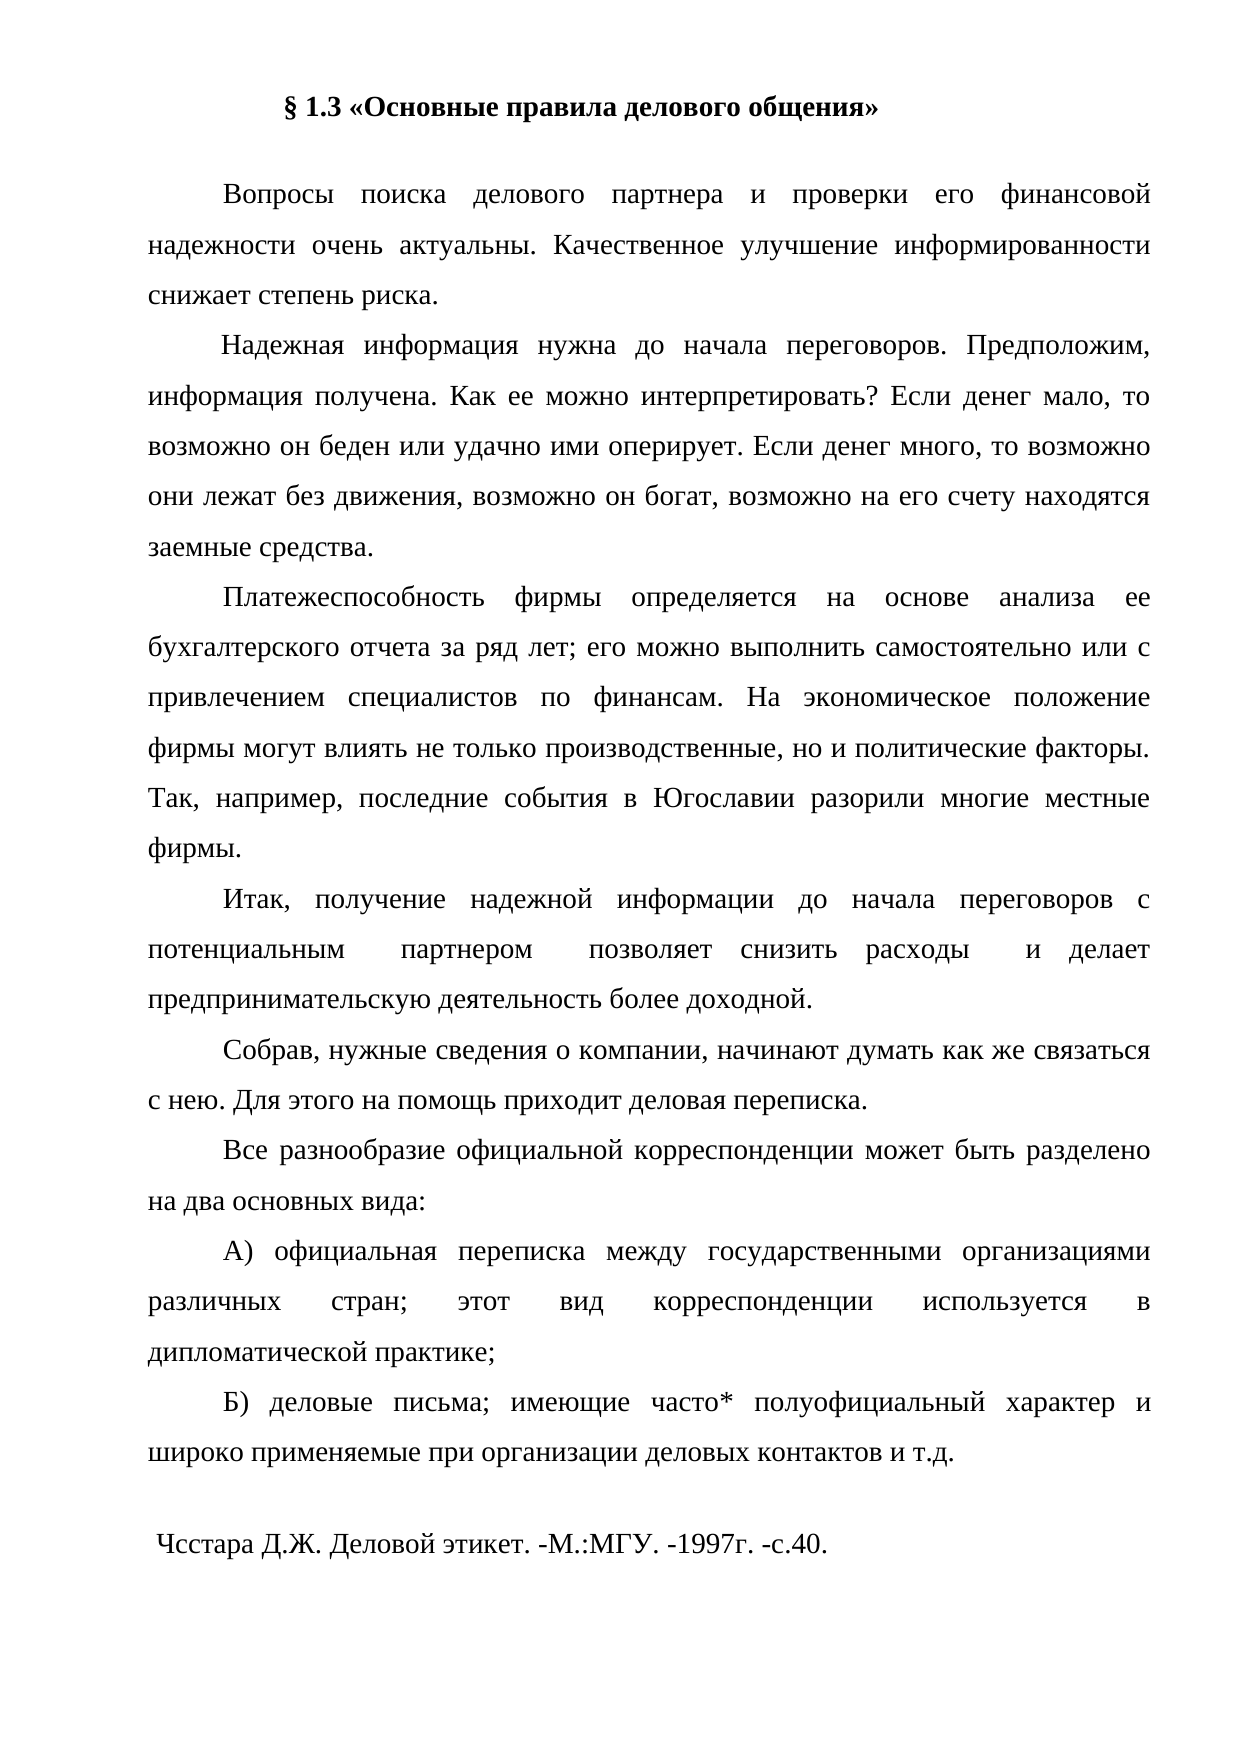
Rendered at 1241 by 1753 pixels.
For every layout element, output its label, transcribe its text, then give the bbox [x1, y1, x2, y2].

text Все разнообразие официальной корреспонденции может быть разделено на два основных вида: [148, 1132, 1152, 1216]
text Платежеспособность фирмы определяется на основе анализа ее бухгалтерского отчета за ряд лет; его можно выполнить самостоятельно или с привлечением специалистов по финансам. На экономическое положение фирмы могут влиять не только производственные, но и политические факторы. Так, например, последние события в Югославии разорили многие местные фирмы. [148, 579, 1152, 864]
text Вопросы поиска делового партнера и проверки его финансовой надежности очень актуальны. Качественное улучшение информированности снижает степень риска. [148, 176, 1152, 311]
text Б) деловые письма; имеющие часто* полуофициальный характер и широко применяемые при организации деловых контактов и т.д. [148, 1384, 1152, 1468]
text § 1.3 «Основные правила делового общения» [283, 89, 1152, 122]
text Итак, получение надежной информации до начала переговоров с потенциальным партнером позволяет снизить расходы и делает предпринимательскую деятельность более доходной. [148, 881, 1152, 1015]
text А) официальная переписка между государственными организациями различных стран; этот вид корреспонденции используется в дипломатической практике; [148, 1233, 1152, 1367]
text Собрав, нужные сведения о компании, начинают думать как же связаться с нею. Для этого на помощь приходит деловая переписка. [148, 1032, 1152, 1116]
text Чсстара Д.Ж. Деловой этикет. -М.:МГУ. -1997г. -с.40. [156, 1526, 1152, 1560]
text Надежная информация нужна до начала переговоров. Предположим, информация получена. Как ее можно интерпретировать? Если денег мало, то возможно он беден или удачно ими оперирует. Если денег много, то возможно они лежат без движения, возможно он богат, возможно на его счету находятся заемные средства. [148, 327, 1152, 562]
